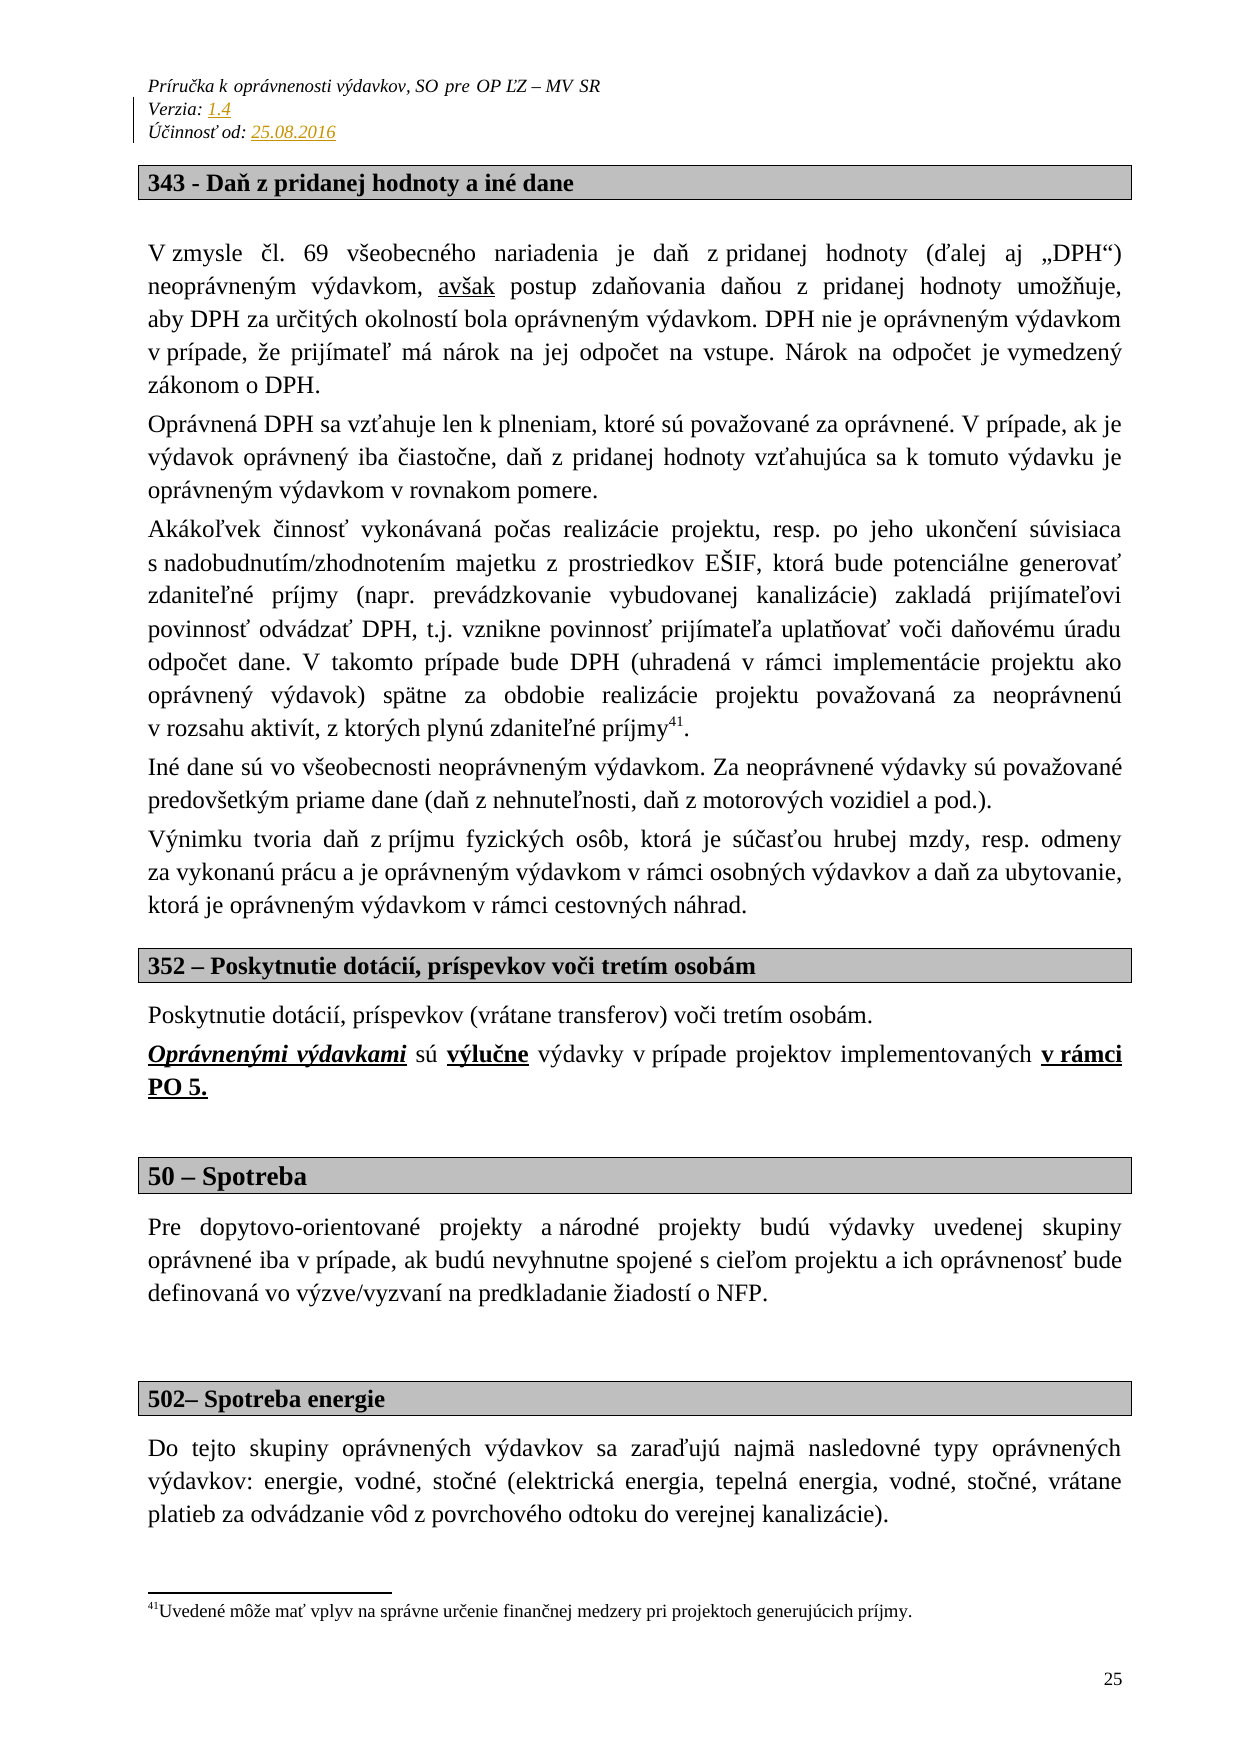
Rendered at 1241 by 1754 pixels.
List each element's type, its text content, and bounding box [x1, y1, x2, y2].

text Oprávnenými výdavkami sú výlučne výdavky v prípade projektov implementovaných v rámci PO 5. [148, 1039, 1122, 1101]
text Výnimku tvoria daň z príjmu fyzických osôb, ktorá je súčasťou hrubej mzdy, resp. odmeny za vykonanú prácu a je oprávneným výdavkom v rámci osobných výdavkov a daň za ubytovanie, ktorá je oprávneným výdavkom v rámci cestovných náhrad. [148, 824, 1122, 919]
text 502– Spotreba energie [139, 1382, 1131, 1415]
text Pre dopytovo-orientované projekty a národné projekty budú výdavky uvedenej skupiny oprávnené iba v prípade, ak budú nevyhnutne spojené s cieľom projektu a ich oprávnenosť bude definovaná vo výzve/vyzvaní na predkladanie žiadostí o NFP. [148, 1212, 1122, 1306]
text V zmysle čl. 69 všeobecného nariadenia je daň z pridanej hodnoty (ďalej aj „DPH“) neoprávneným výdavkom, avšak postup zdaňovania daňou z pridanej hodnoty umožňuje, aby DPH za určitých okolností bola oprávneným výdavkom. DPH nie je oprávneným výdavkom v prípade, že prijímateľ má nárok na jej odpočet na vstupe. Nárok na odpočet je vymedzený zákonom o DPH. [148, 238, 1122, 399]
text Poskytnutie dotácií, príspevkov (vrátane transferov) voči tretím osobám. [148, 1000, 1122, 1029]
text Iné dane sú vo všeobecnosti neoprávneným výdavkom. Za neoprávnené výdavky sú považované predovšetkým priame dane (daň z nehnuteľnosti, daň z motorových vozidiel a pod.). [148, 752, 1122, 814]
text Oprávnená DPH sa vzťahuje len k plneniam, ktoré sú považované za oprávnené. V prípade, ak je výdavok oprávnený iba čiastočne, daň z pridanej hodnoty vzťahujúca sa k tomuto výdavku je oprávneným výdavkom v rovnakom pomere. [148, 409, 1122, 504]
text Akákoľvek činnosť vykonávaná počas realizácie projektu, resp. po jeho ukončení súvisiaca s nadobudnutím/zhodnotením majetku z prostriedkov EŠIF, ktorá bude potenciálne generovať zdaniteľné príjmy (napr. prevádzkovanie vybudovanej kanalizácie) zakladá prijímateľovi povinnosť odvádzať DPH, t.j. vznikne povinnosť prijímateľa uplatňovať voči daňovému úradu odpočet dane. V takomto prípade bude DPH (uhradená v rámci implementácie projektu ako oprávnený výdavok) spätne za obdobie realizácie projektu považovaná za neoprávnenú v rozsahu aktivít, z ktorých plynú zdaniteľné príjmy. [148, 514, 1122, 741]
text 50 – Spotreba [139, 1158, 1131, 1193]
text 343 - Daň z pridanej hodnoty a iné dane [139, 166, 1131, 199]
text 352 – Poskytnutie dotácií, príspevkov voči tretím osobám [139, 949, 1131, 982]
text Do tejto skupiny oprávnených výdavkov sa zaraďujú najmä nasledovné typy oprávnených výdavkov: energie, vodné, stočné (elektrická energia, tepelná energia, vodné, stočné, vrátane platieb za odvádzanie vôd z povrchového odtoku do verejnej kanalizácie). [148, 1433, 1122, 1528]
